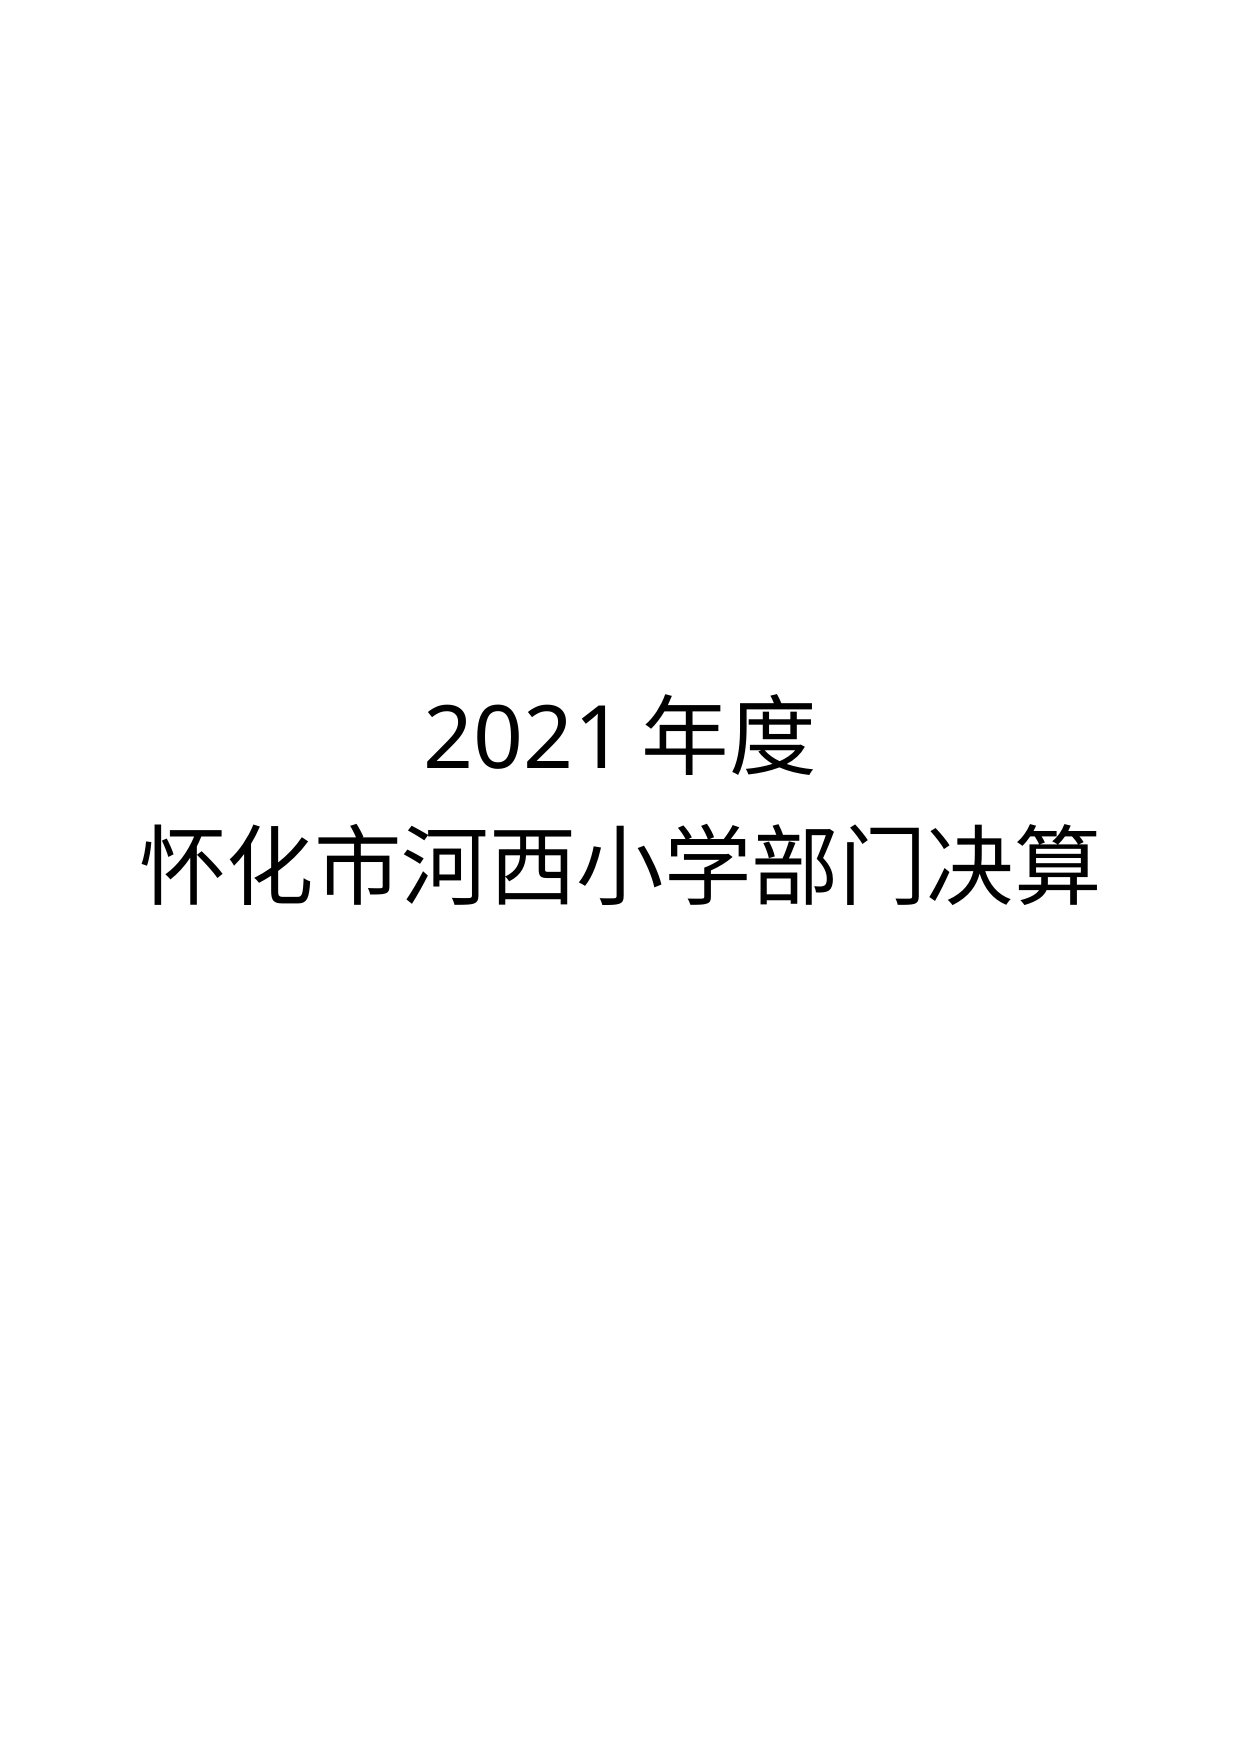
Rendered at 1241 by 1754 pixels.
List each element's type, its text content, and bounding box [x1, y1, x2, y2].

text 2021年度 [75, 666, 1165, 796]
text 怀化市河西小学部门决算 [75, 796, 1165, 926]
